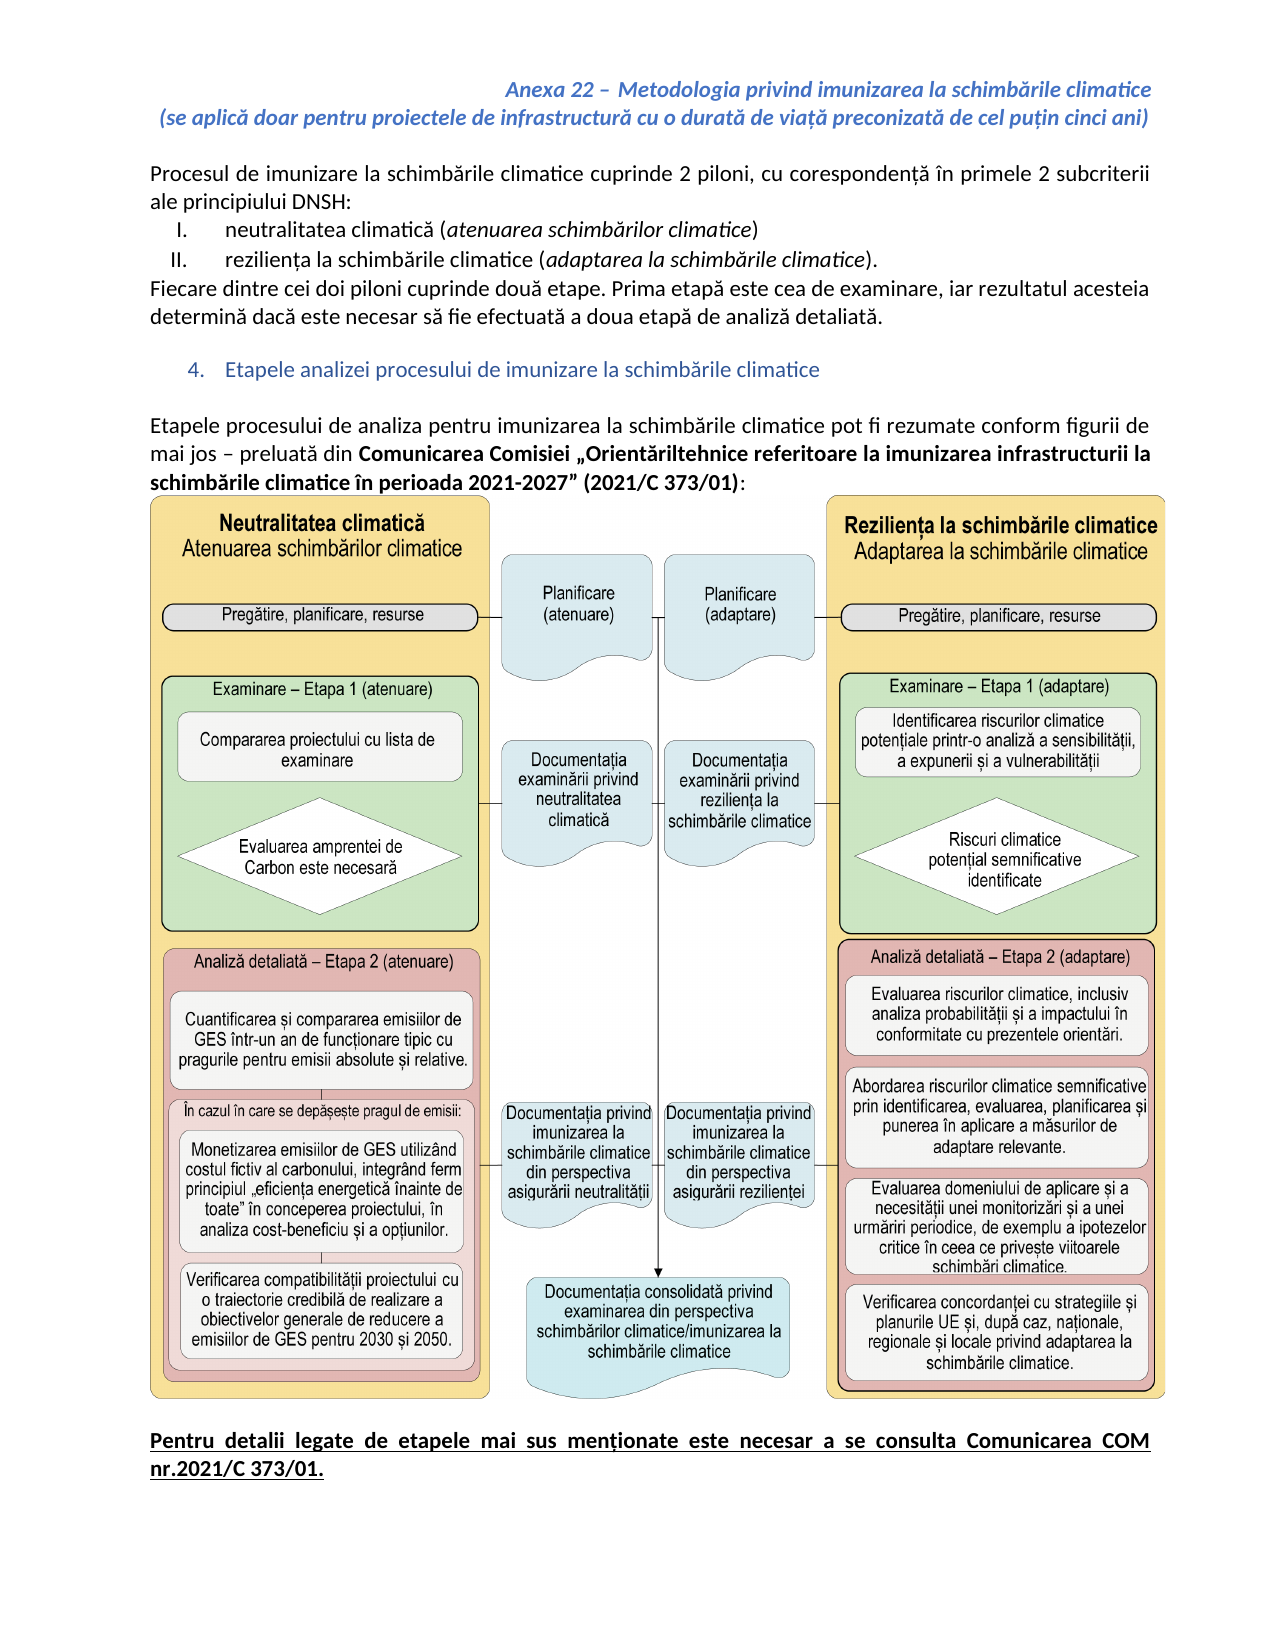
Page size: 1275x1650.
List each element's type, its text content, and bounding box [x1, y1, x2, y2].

text Procesul de imunizare la schimbările climatice cuprinde 2 piloni, cu corespondență în primele 2 subcriterii ale principiului DNSH: [150, 159, 1152, 215]
subtitle Etapele analizei procesului de imunizare la schimbările climatice [187, 356, 1152, 383]
text Etapele procesului de analiza pentru imunizarea la schimbările climatice pot fi rezumate conform figurii de mai jos – preluată din Comunicarea Comisiei „Orientăriltehnice referitoare la imunizarea infrastructurii la schimbările climatice în perioada 2021-2027” (2021/C 373/01): [150, 412, 1152, 495]
picture [150, 495, 1166, 1399]
text Fiecare dintre cei doi piloni cuprinde două etape. Prima etapă este cea de examinare, iar rezultatul acesteia determină dacă este necesar să fie efectuată a doua etapă de analiză detaliată. [150, 274, 1152, 331]
list reziliența la schimbările climatice (adaptarea la schimbările climatice). [187, 245, 1152, 273]
list neutralitatea climatică (atenuarea schimbărilor climatice) [187, 215, 1152, 243]
text Pentru detalii legate de etapele mai sus menționate este necesar a se consulta Comunicarea COM nr.2021/C 373/01. [150, 1427, 1152, 1483]
